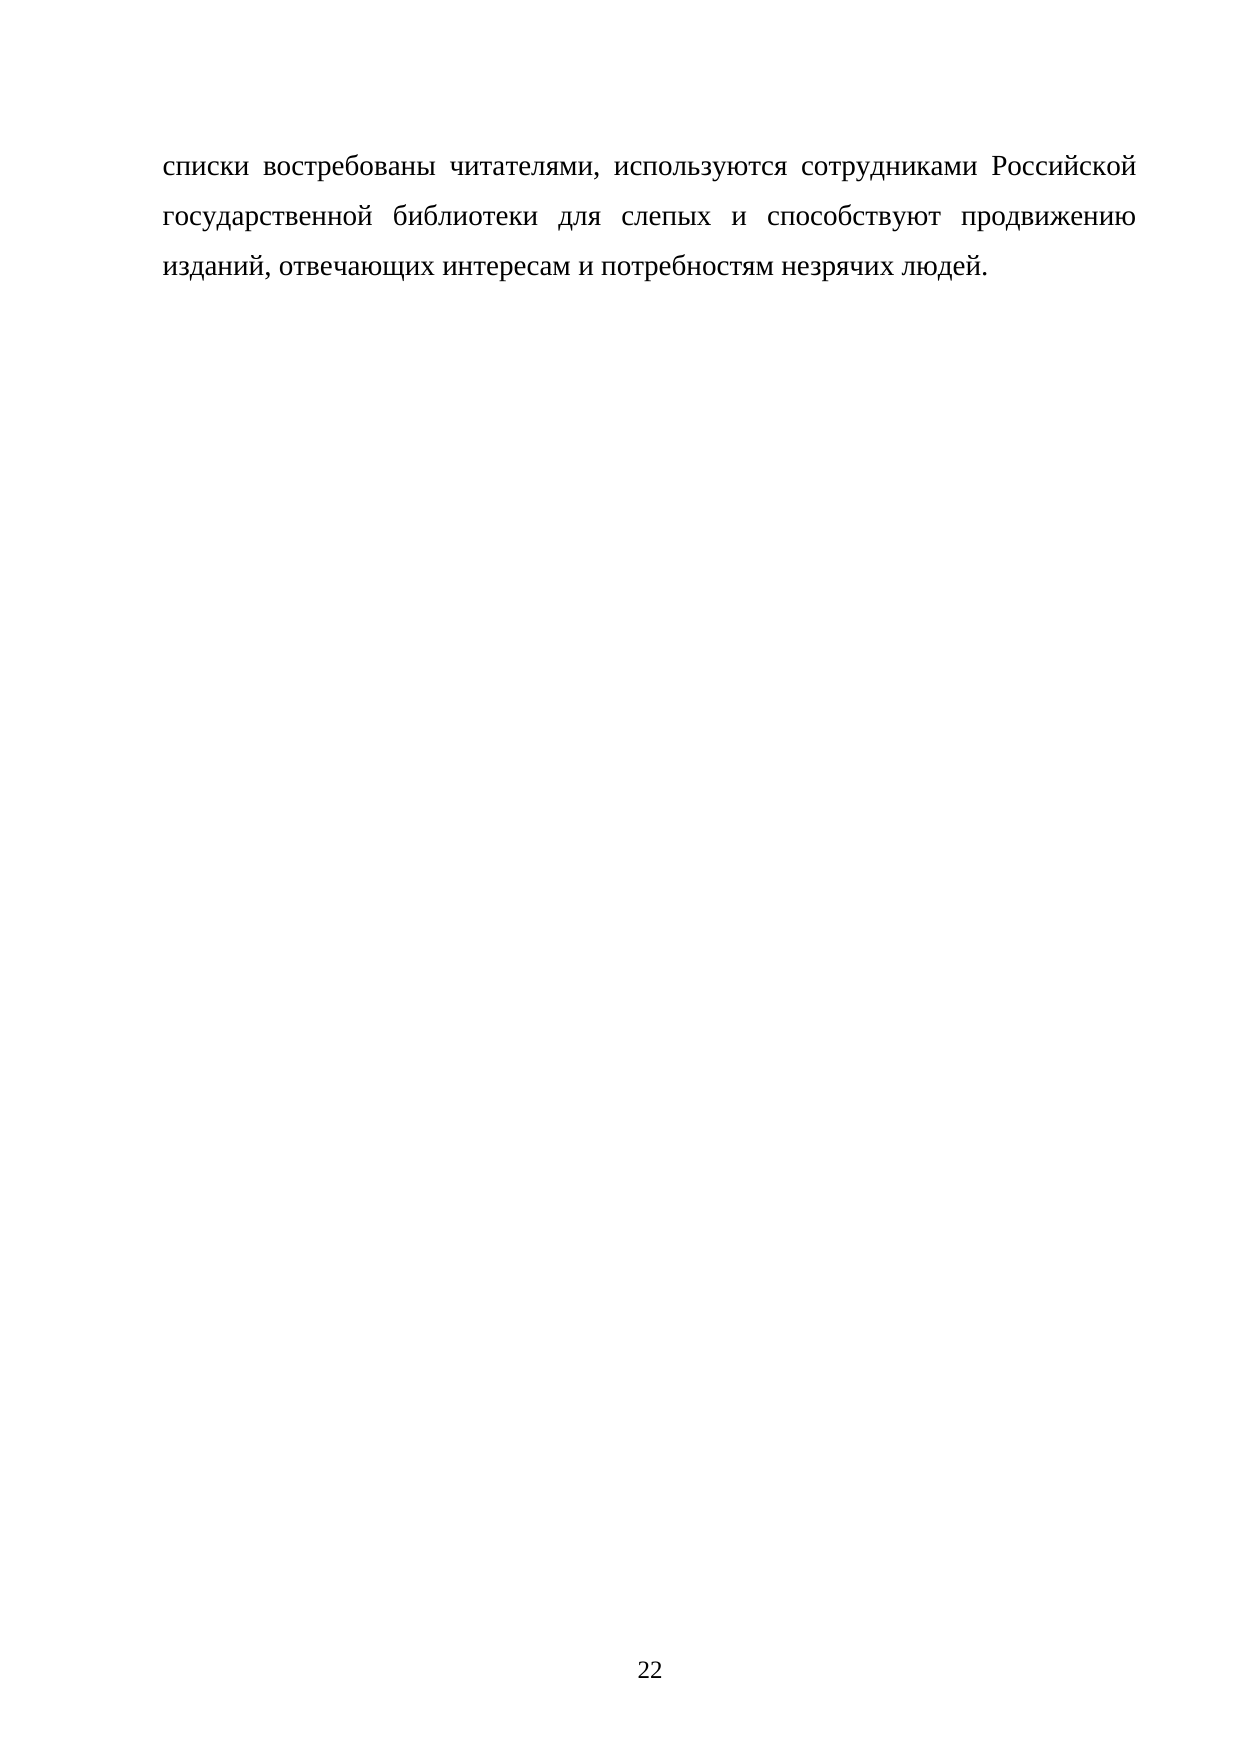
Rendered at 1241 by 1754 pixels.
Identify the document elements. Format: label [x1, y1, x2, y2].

text [162, 148, 1137, 282]
